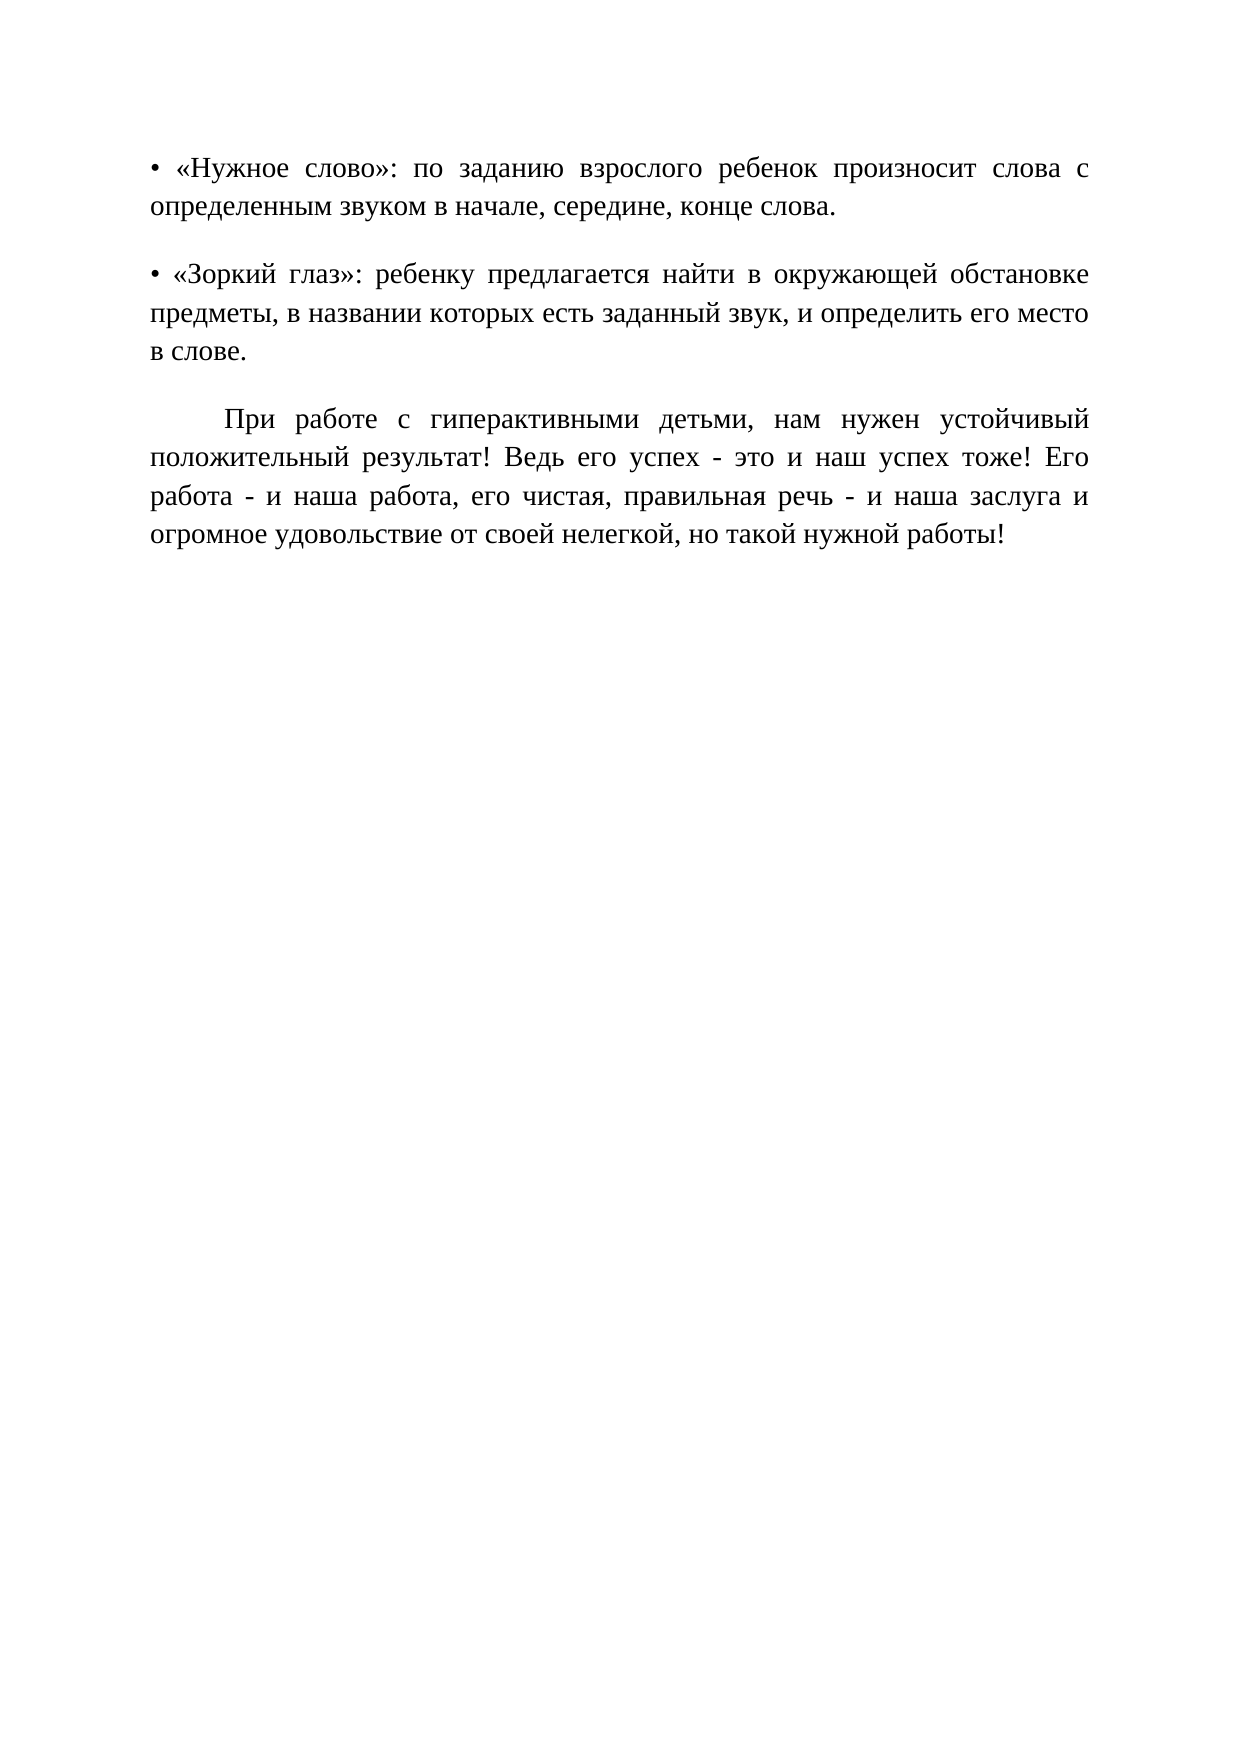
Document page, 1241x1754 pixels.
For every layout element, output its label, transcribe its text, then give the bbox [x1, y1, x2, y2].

text При работе с гиперактивными детьми, нам нужен устойчивый положительный результат! Ведь его успех - это и наш успех тоже! Его работа - и наша работа, его чистая, правильная речь - и наша заслуга и огромное удовольствие от своей нелегкой, но такой нужной работы! [150, 401, 1090, 550]
text • «Зоркий глаз»: ребенку предлагается найти в окружающей обстановке предметы, в названии которых есть заданный звук, и определить его место в слове. [150, 256, 1090, 367]
text • «Нужное слово»: по заданию взрослого ребенок произносит слова с определенным звуком в начале, середине, конце слова. [150, 150, 1090, 222]
